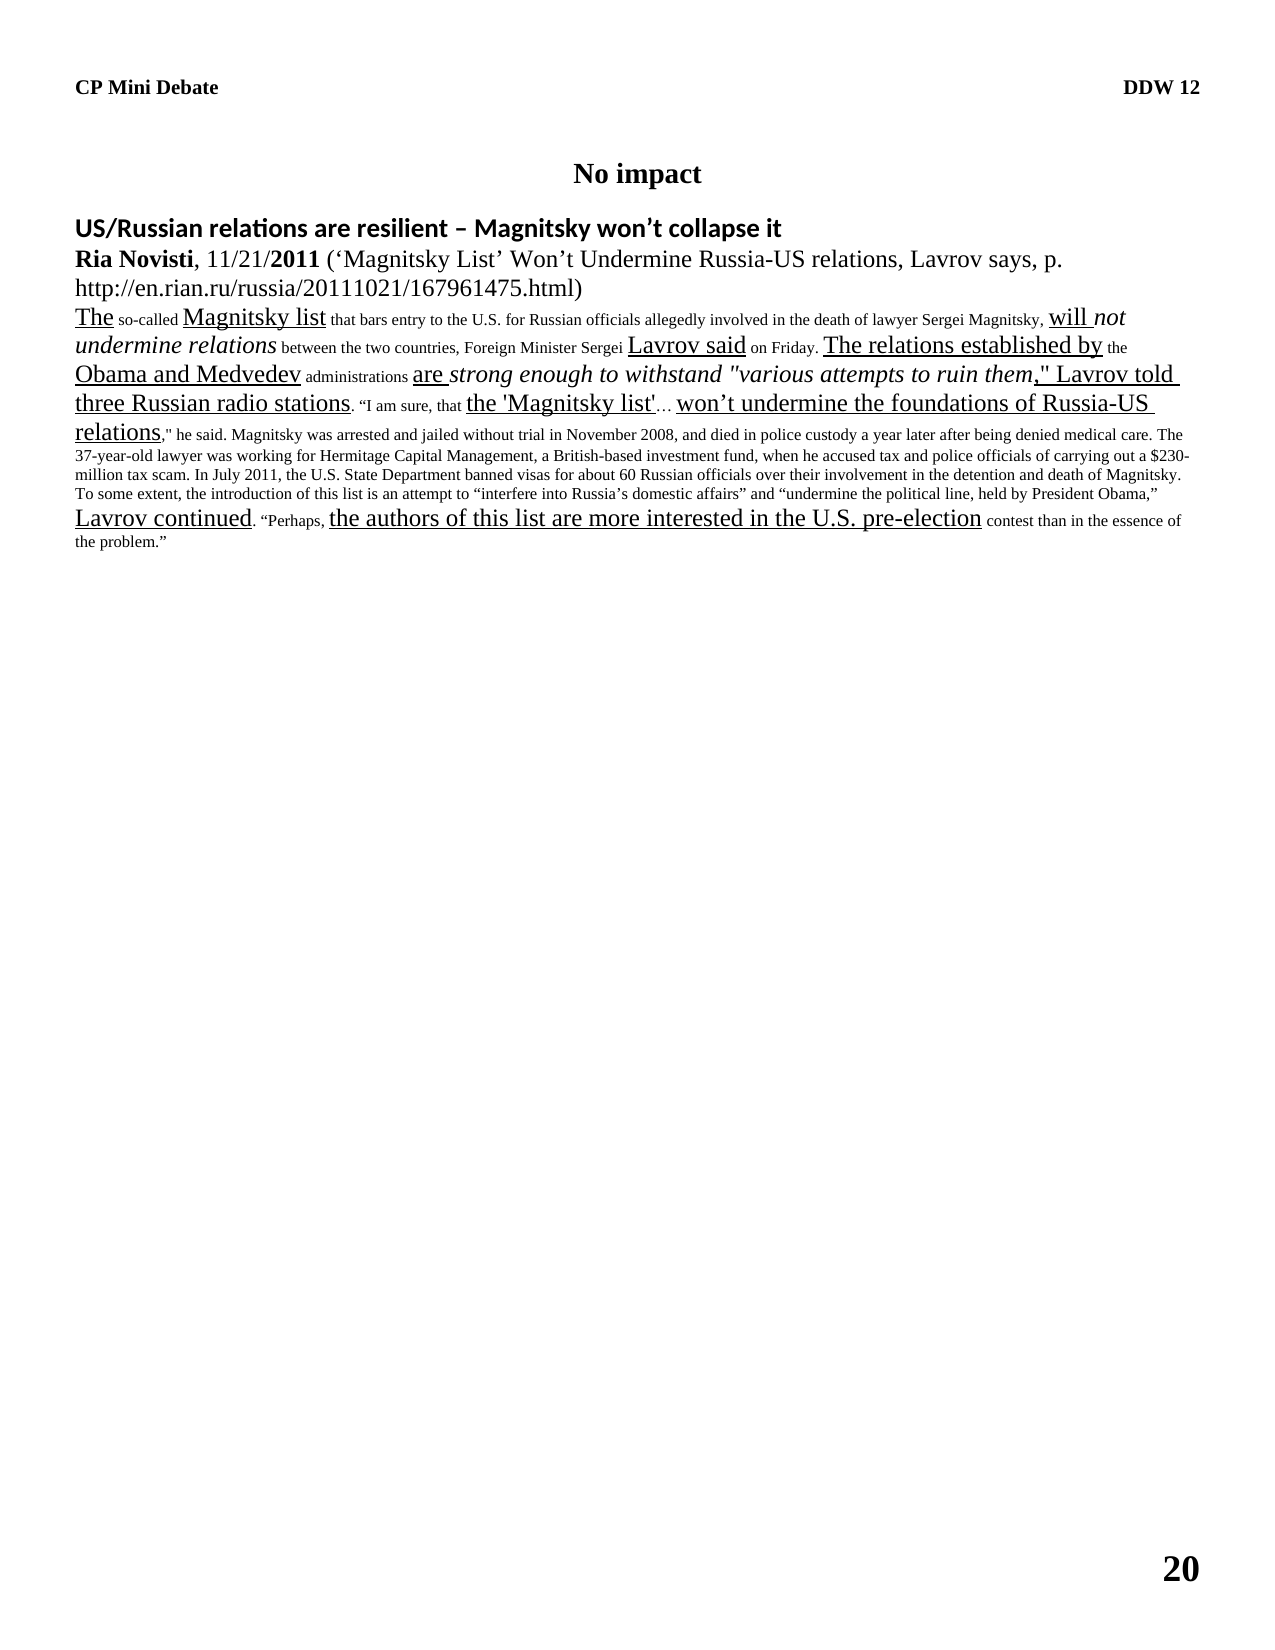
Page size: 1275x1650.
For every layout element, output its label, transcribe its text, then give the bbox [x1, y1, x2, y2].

subtitle No impact [75, 157, 1200, 190]
text Ria Novisti, 11/21/2011 (‘Magnitsky List’ Won’t Undermine Russia-US relations, Lavrov says, p. http://en.rian.ru/russia/20111021/167961475.html) [75, 244, 1200, 302]
subtitle US/Russian relations are resilient – Magnitsky won’t collapse it [75, 211, 1200, 244]
text The so-called Magnitsky list that bars entry to the U.S. for Russian officials allegedly involved in the death of lawyer Sergei Magnitsky, will not undermine relations between the two countries, Foreign Minister Sergei Lavrov said on Friday. The relations established by the Obama and Medvedev administrations are strong enough to withstand "various attempts to ruin them," Lavrov told three Russian radio stations. “I am sure, that the 'Magnitsky list'… won’t undermine the foundations of Russia-US relations," he said. Magnitsky was arrested and jailed without trial in November 2008, and died in police custody a year later after being denied medical care. The 37-year-old lawyer was working for Hermitage Capital Management, a British-based investment fund, when he accused tax and police officials of carrying out a $230-million tax scam. In July 2011, the U.S. State Department banned visas for about 60 Russian officials over their involvement in the detention and death of Magnitsky. To some extent, the introduction of this list is an attempt to “interfere into Russia’s domestic affairs” and “undermine the political line, held by President Obama,” Lavrov continued. “Perhaps, the authors of this list are more interested in the U.S. pre-election contest than in the essence of the problem.” [75, 302, 1200, 551]
